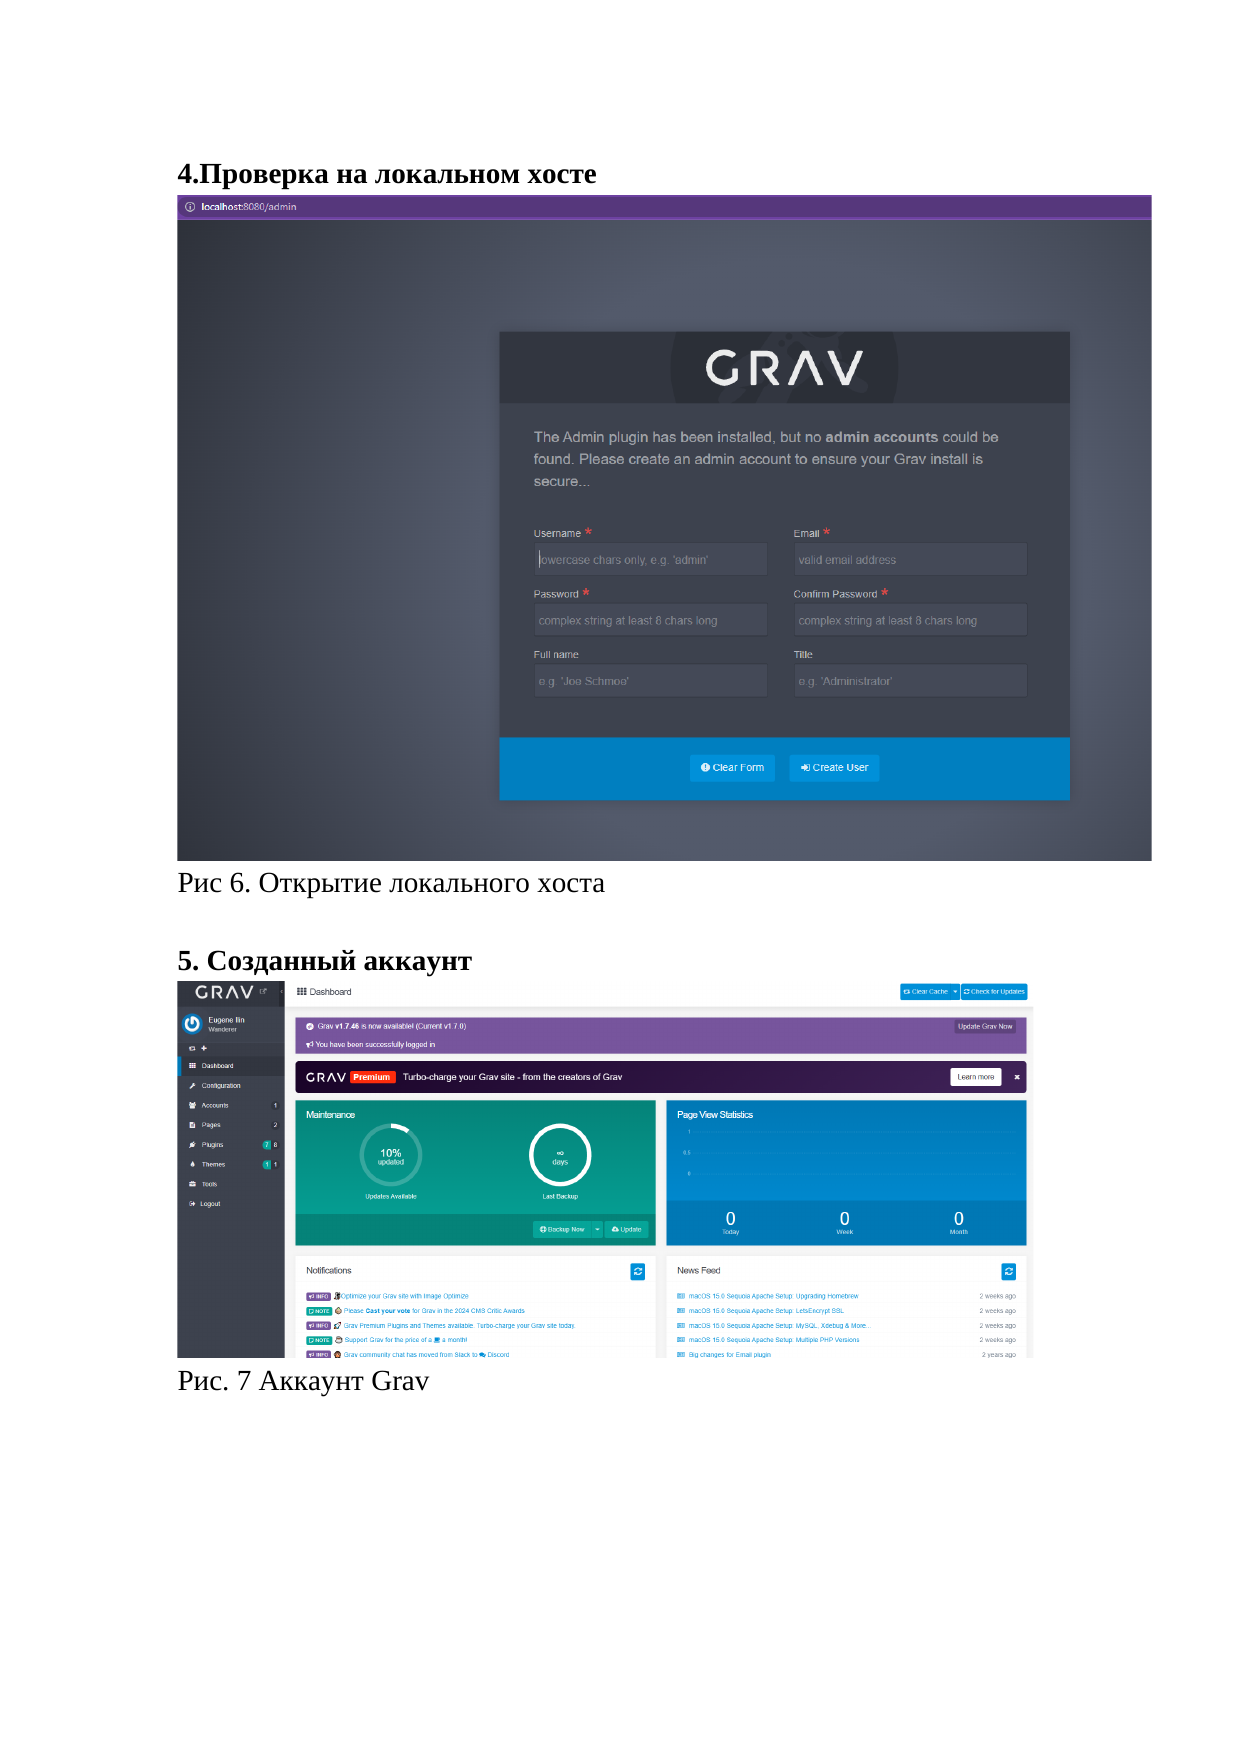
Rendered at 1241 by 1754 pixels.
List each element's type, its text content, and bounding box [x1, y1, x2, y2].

picture [177, 981, 1034, 1358]
picture [177, 195, 1152, 861]
text Рис 6. Открытие локального хоста [177, 866, 1152, 899]
text 4.Проверка на локальном хосте [177, 118, 1152, 195]
